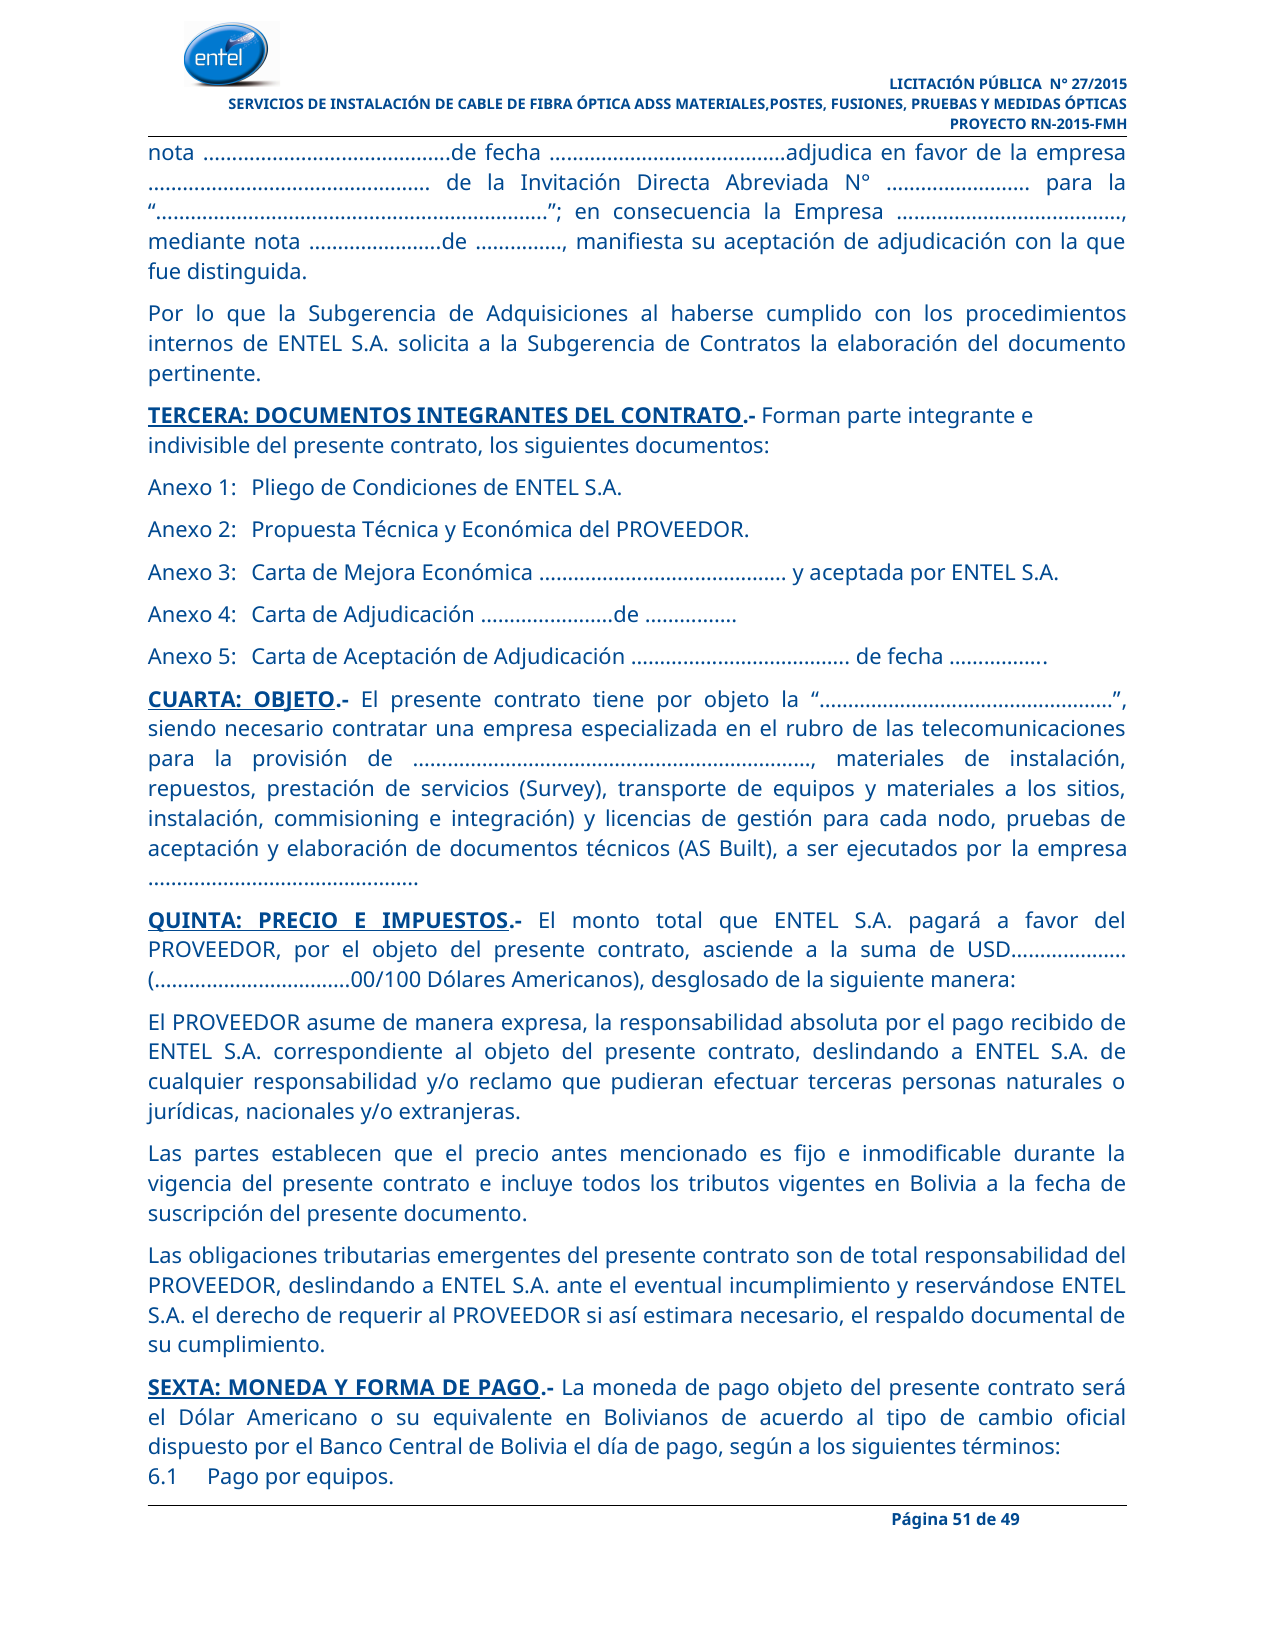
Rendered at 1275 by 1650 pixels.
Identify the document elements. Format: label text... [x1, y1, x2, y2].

text Anexo 3: Carta de Mejora Económica ……………………………………. y aceptada por ENTEL S.A. [148, 557, 1127, 586]
text SEXTA: MONEDA Y FORMA DE PAGO.- La moneda de pago objeto del presente contrato será el Dólar Americano o su equivalente en Bolivianos de acuerdo al tipo de cambio oficial dispuesto por el Banco Central de Bolivia el día de pago, según a los siguientes términos: [148, 1372, 1127, 1461]
text CUARTA: OBJETO.- El presente contrato tiene por objeto la “……………………………………………”, siendo necesario contratar una empresa especializada en el rubro de las telecomunicaciones para la provisión de ……………………………………………………………, materiales de instalación, repuestos, prestación de servicios (Survey), transporte de equipos y materiales a los sitios, instalación, commisioning e integración) y licencias de gestión para cada nodo, pruebas de aceptación y elaboración de documentos técnicos (AS Built), a ser ejecutados por la empresa ……………………………………….. [148, 683, 1127, 892]
text QUINTA: PRECIO E IMPUESTOS.- El monto total que ENTEL S.A. pagará a favor del PROVEEDOR, por el objeto del presente contrato, asciende a la suma de USD……………….. (…………………………….00/100 Dólares Americanos), desglosado de la siguiente manera: [148, 904, 1127, 994]
text Anexo 5: Carta de Aceptación de Adjudicación ……………………………….. de fecha …………….. [148, 641, 1127, 671]
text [148, 137, 1127, 286]
picture [183, 21, 281, 87]
text 6.1 Pago por equipos. [148, 1461, 1127, 1491]
text TERCERA: DOCUMENTOS INTEGRANTES DEL CONTRATO.- Forman parte integrante e indivisible del presente contrato, los siguientes documentos: [148, 400, 1127, 459]
text Anexo 4: Carta de Adjudicación …………………..de ……………. [148, 599, 1127, 629]
text Las obligaciones tributarias emergentes del presente contrato son de total responsabilidad del PROVEEDOR, deslindando a ENTEL S.A. ante el eventual incumplimiento y reservándose ENTEL S.A. el derecho de requerir al PROVEEDOR si así estimara necesario, el respaldo documental de su cumplimiento. [148, 1240, 1127, 1359]
text Anexo 1: Pliego de Condiciones de ENTEL S.A. [148, 472, 1127, 502]
text Anexo 2: Propuesta Técnica y Económica del PROVEEDOR. [148, 514, 1127, 544]
text El PROVEEDOR asume de manera expresa, la responsabilidad absoluta por el pago recibido de ENTEL S.A. correspondiente al objeto del presente contrato, deslindando a ENTEL S.A. de cualquier responsabilidad y/o reclamo que pudieran efectuar terceras personas naturales o jurídicas, nacionales y/o extranjeras. [148, 1006, 1127, 1126]
text Las partes establecen que el precio antes mencionado es fijo e inmodificable durante la vigencia del presente contrato e incluye todos los tributos vigentes en Bolivia a la fecha de suscripción del presente documento. [148, 1138, 1127, 1227]
text Por lo que la Subgerencia de Adquisiciones al haberse cumplido con los procedimientos internos de ENTEL S.A. solicita a la Subgerencia de Contratos la elaboración del documento pertinente. [148, 298, 1127, 387]
